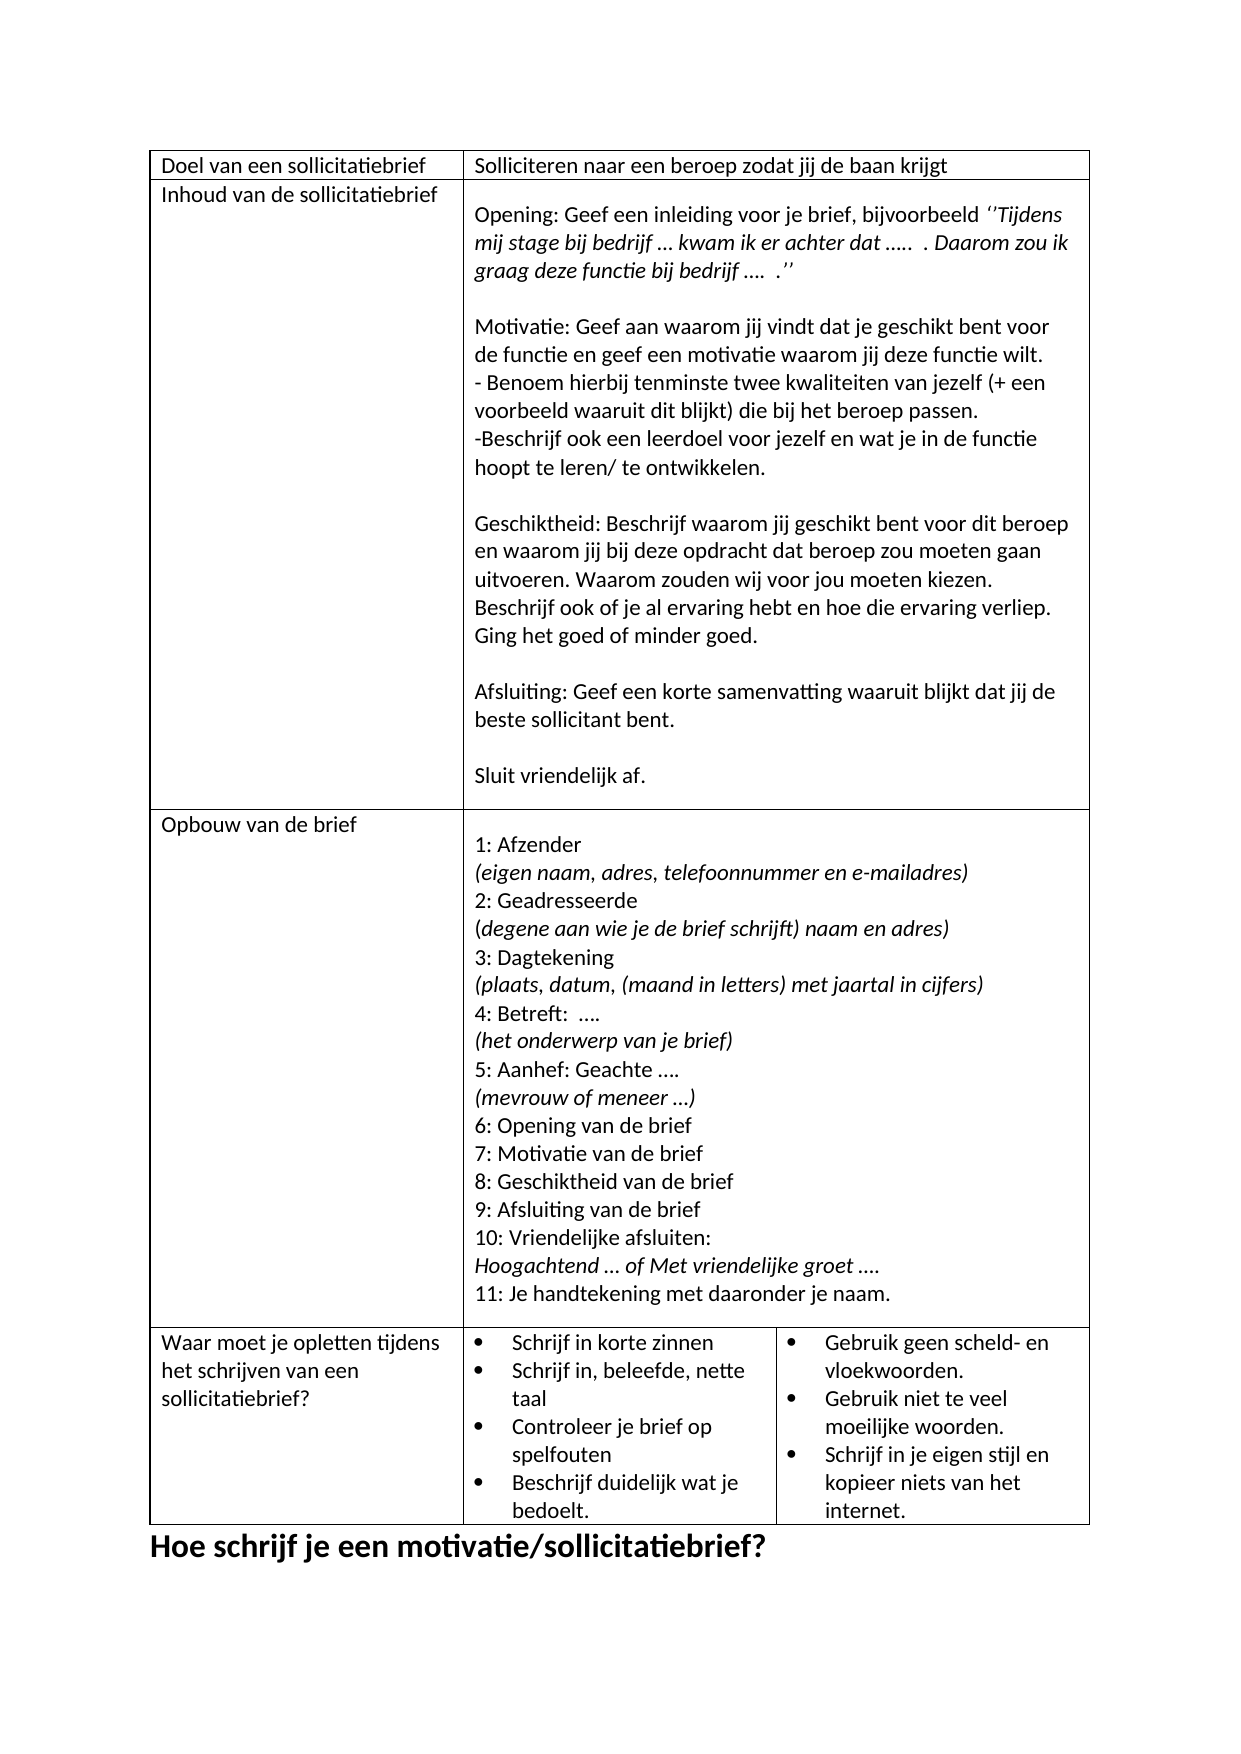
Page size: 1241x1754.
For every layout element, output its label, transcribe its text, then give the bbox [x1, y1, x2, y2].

table_cell Waar moet je opletten tijdens het schrijven van een sollicitatiebrief? [151, 1328, 463, 1524]
table_cell Opening: Geef een inleiding voor je brief, bijvoorbeeld ‘’Tijdens mij stage bij bedrijf … kwam ik er achter dat ….. . Daarom zou ik graag deze functie bij bedrijf …. .’’ Motivatie: Geef aan waarom jij vindt dat je geschikt bent voor de functie en geef een motivatie waarom jij deze functie wilt. - Benoem hierbij tenminste twee kwaliteiten van jezelf (+ een voorbeeld waaruit dit blijkt) die bij het beroep passen. -Beschrijf ook een leerdoel voor jezelf en wat je in de functie hoopt te leren/ te ontwikkelen. Geschiktheid: Beschrijf waarom jij geschikt bent voor dit beroep en waarom jij bij deze opdracht dat beroep zou moeten gaan uitvoeren. Waarom zouden wij voor jou moeten kiezen. Beschrijf ook of je al ervaring hebt en hoe die ervaring verliep. Ging het goed of minder goed. Afsluiting: Geef een korte samenvatting waaruit blijkt dat jij de beste sollicitant bent. Sluit vriendelijk af. [464, 180, 1089, 809]
table_header Solliciteren naar een beroep zodat jij de baan krijgt [464, 151, 1089, 179]
table_cell Opbouw van de brief [151, 810, 463, 1327]
text Hoe schrijf je een motivatie/sollicitatiebrief? [150, 1525, 1090, 1566]
table_cell Schrijf in korte zinnen Schrijf in, beleefde, nette taal Controleer je brief op spelfouten Beschrijf duidelijk wat je bedoelt. [464, 1328, 776, 1524]
table_header Doel van een sollicitatiebrief [151, 151, 463, 179]
table_cell Gebruik geen scheld- en vloekwoorden. Gebruik niet te veel moeilijke woorden. Schrijf in je eigen stijl en kopieer niets van het internet. [777, 1328, 1089, 1524]
table_cell 1: Afzender (eigen naam, adres, telefoonnummer en e-mailadres) 2: Geadresseerde (degene aan wie je de brief schrijft) naam en adres) 3: Dagtekening (plaats, datum, (maand in letters) met jaartal in cijfers) 4: Betreft: …. (het onderwerp van je brief) 5: Aanhef: Geachte …. (mevrouw of meneer …) 6: Opening van de brief 7: Motivatie van de brief 8: Geschiktheid van de brief 9: Afsluiting van de brief 10: Vriendelijke afsluiten: Hoogachtend … of Met vriendelijke groet …. 11: Je handtekening met daaronder je naam. [464, 810, 1089, 1327]
table_cell Inhoud van de sollicitatiebrief [151, 180, 463, 809]
